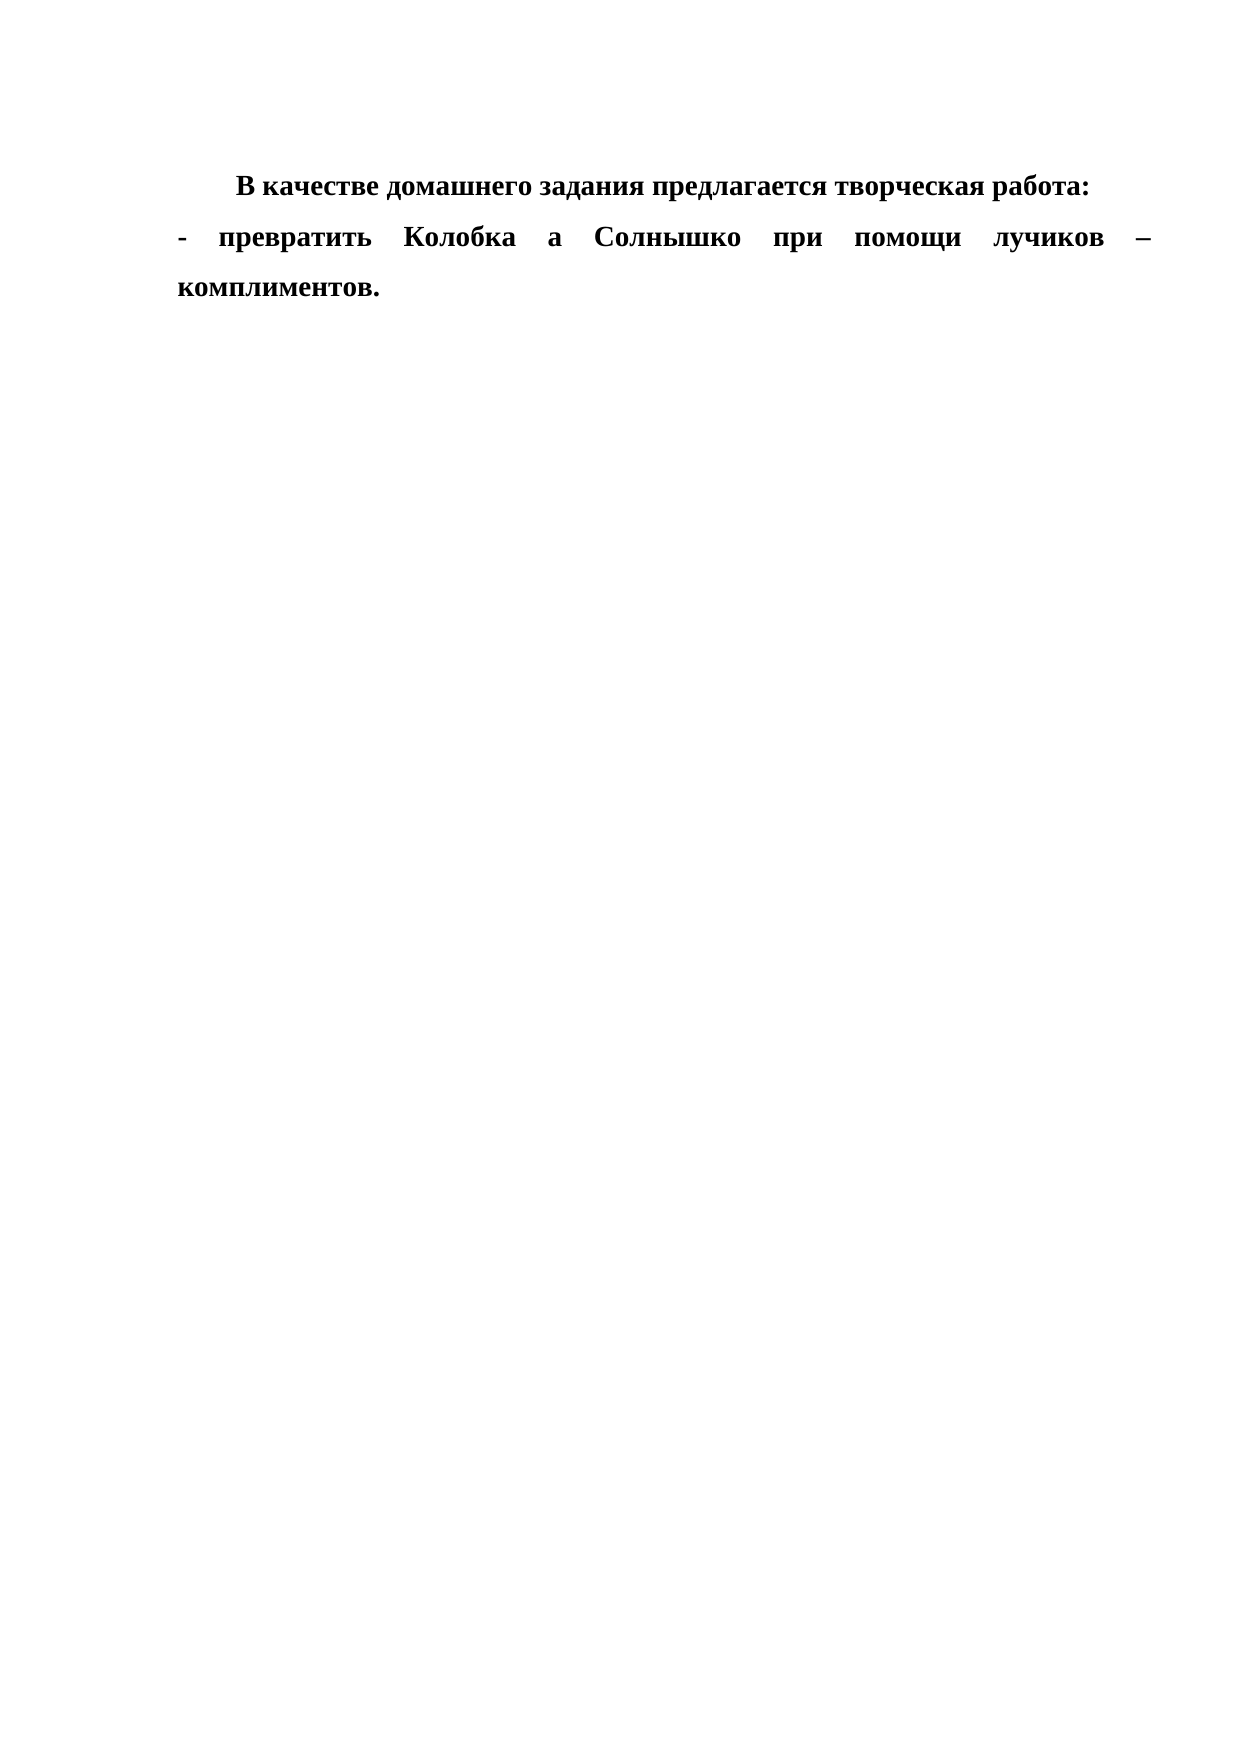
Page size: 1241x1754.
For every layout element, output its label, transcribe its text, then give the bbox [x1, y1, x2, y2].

text В качестве домашнего задания предлагается творческая работа: [177, 168, 1152, 202]
text - превратить Колобка а Солнышко при помощи лучиков – комплиментов. [177, 219, 1152, 303]
